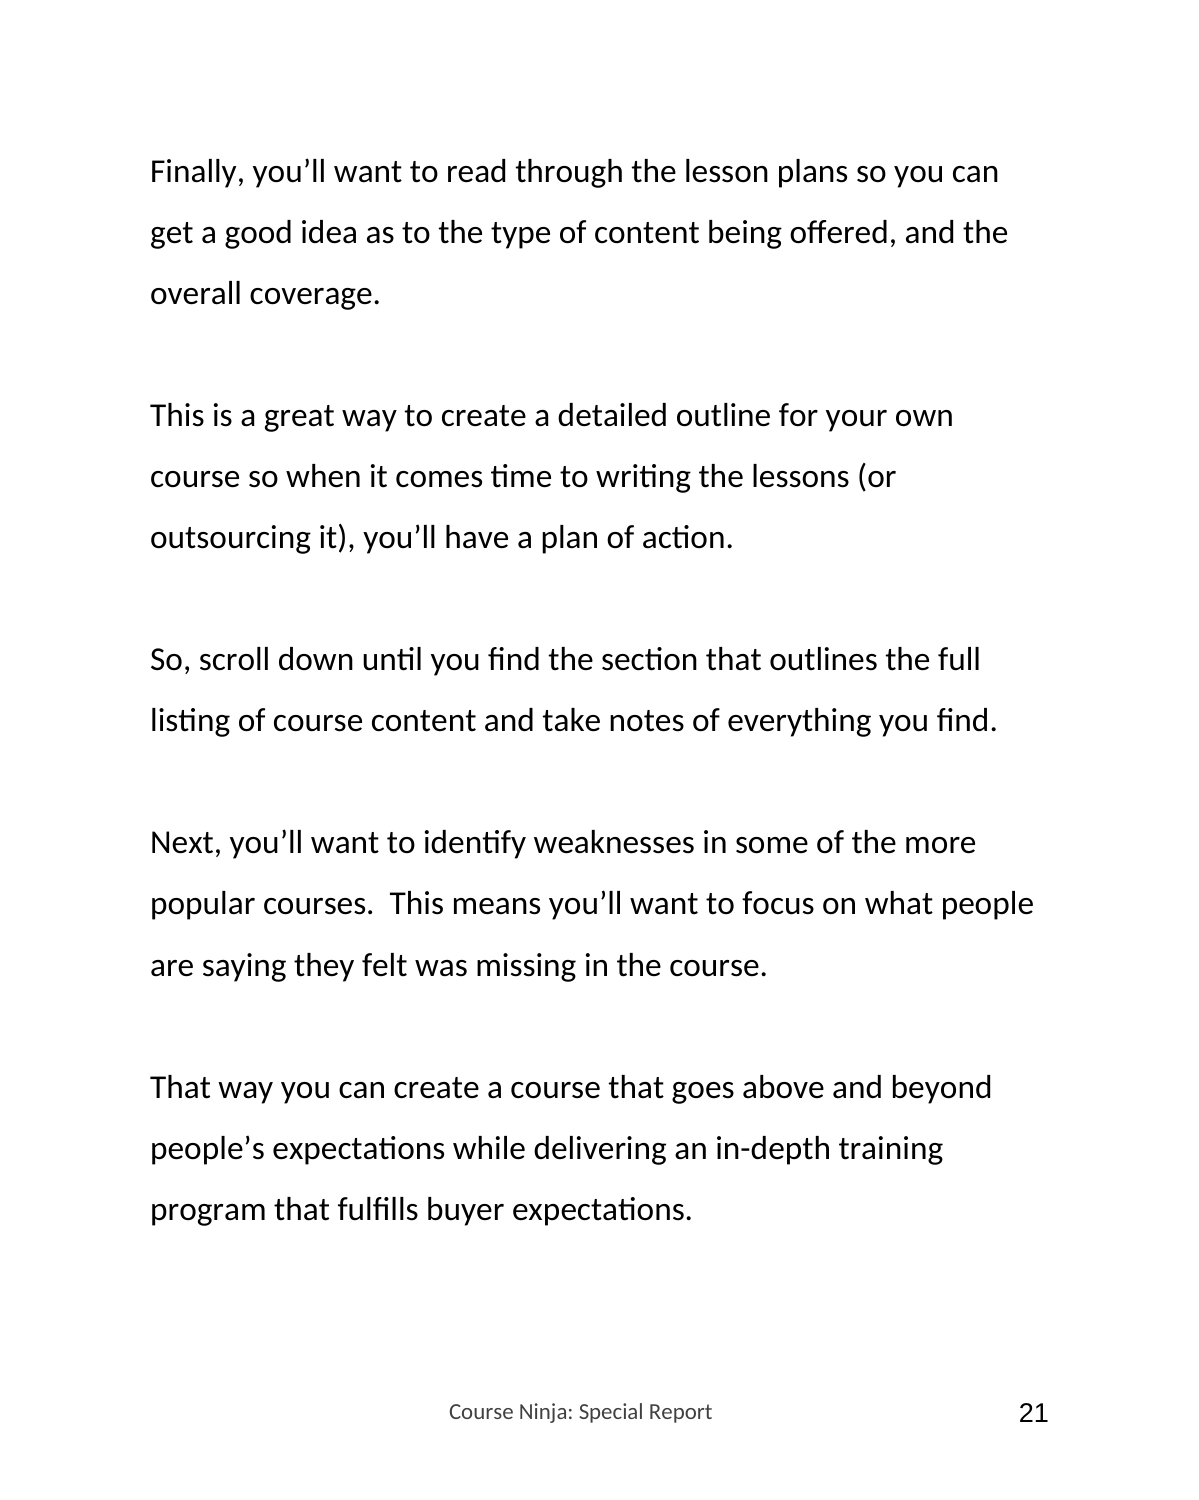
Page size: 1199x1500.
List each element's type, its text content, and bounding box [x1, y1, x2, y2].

text Finally, you’ll want to read through the lesson plans so you can get a good idea as to the type of content being offered, and the overall coverage. [150, 150, 1049, 313]
text This is a great way to create a detailed outline for your own course so when it comes time to writing the lessons (or outsourcing it), you’ll have a plan of action. [150, 394, 1049, 557]
text Next, you’ll want to identify weaknesses in some of the more popular courses. This means you’ll want to focus on what people are saying they felt was missing in the course. That way you can create a course that goes above and beyond people’s expectations while delivering an in-depth training program that fulfills buyer expectations. [150, 821, 1049, 1228]
text So, scroll down until you find the section that outlines the full listing of course content and take notes of everything you find. [150, 638, 1049, 740]
